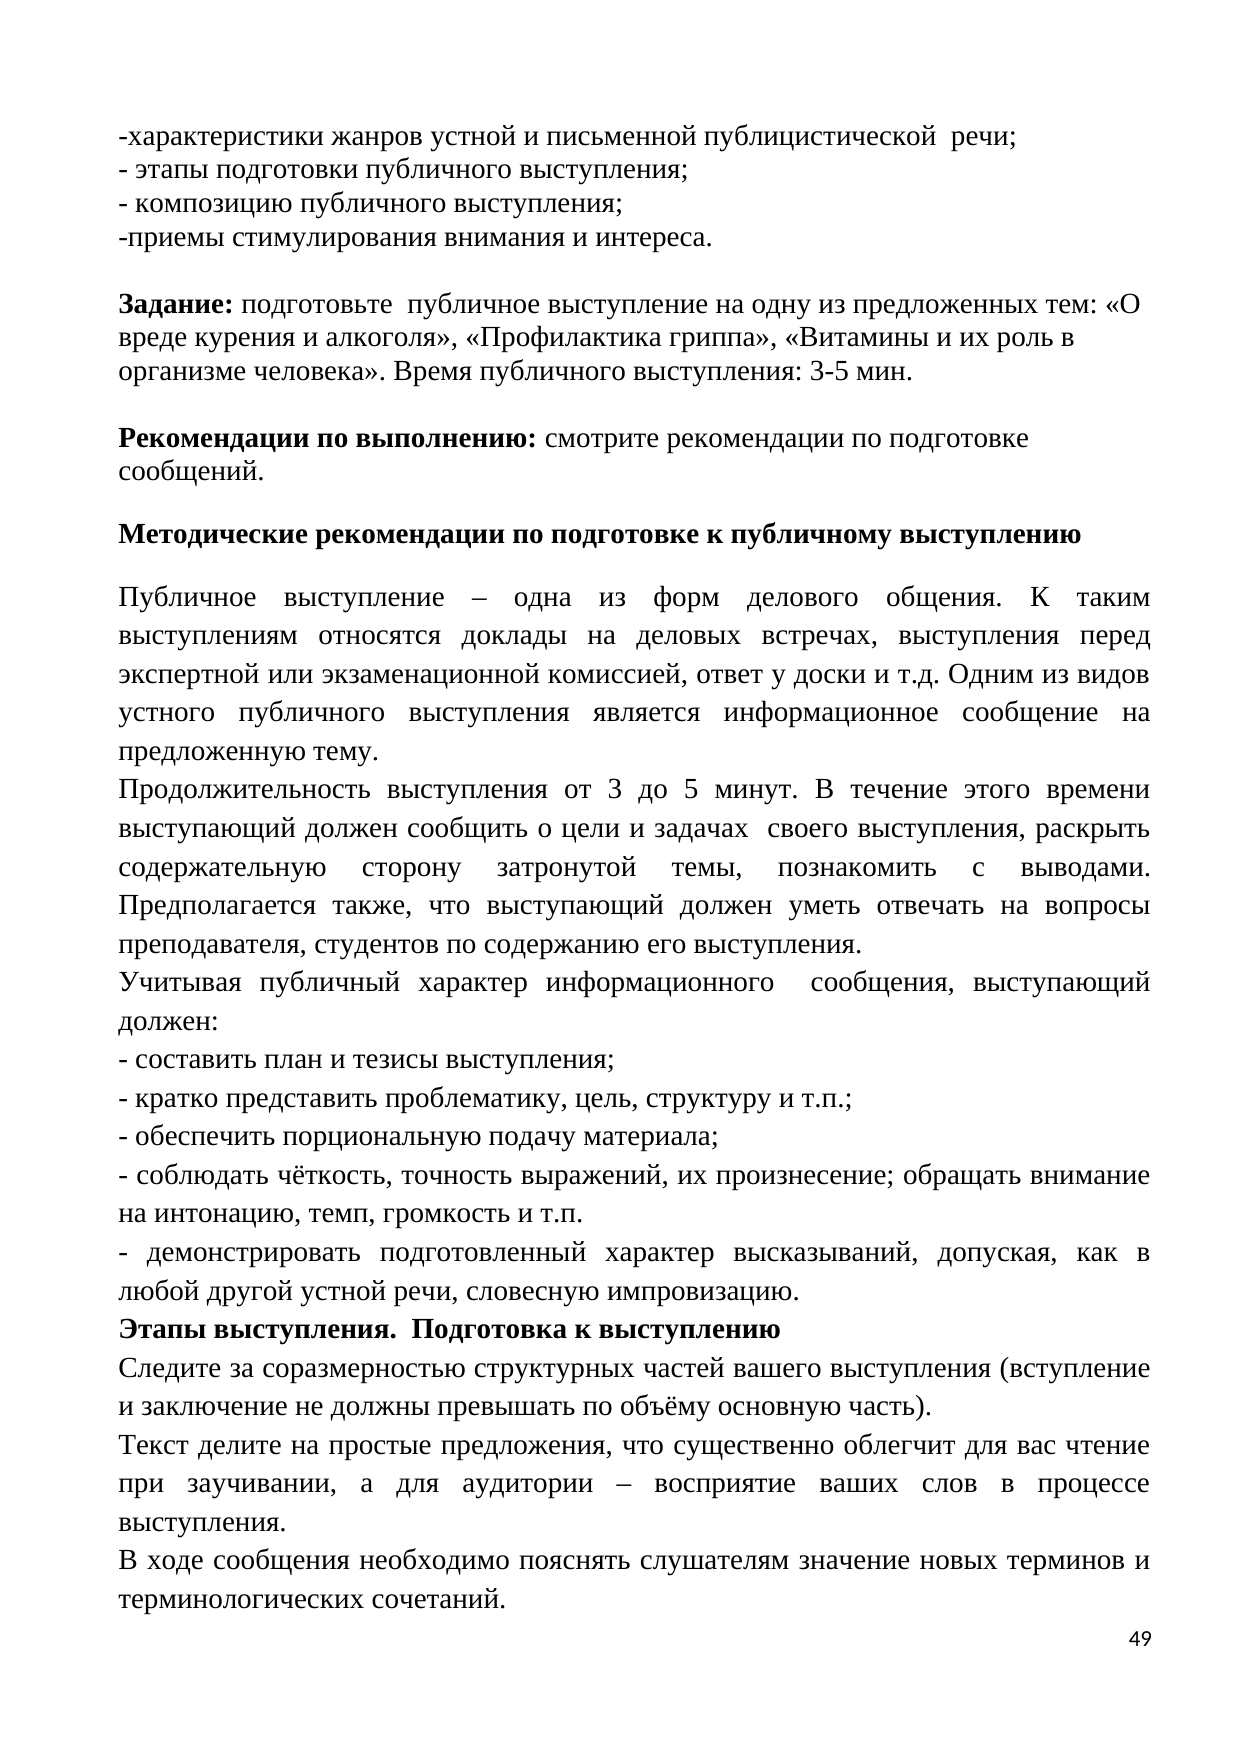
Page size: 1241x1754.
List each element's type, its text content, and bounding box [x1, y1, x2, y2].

text - составить план и тезисы выступления; [118, 1041, 1152, 1075]
text -приемы стимулирования внимания и интереса. [118, 219, 1171, 252]
subtitle Этапы выступления. Подготовка к выступлению [118, 1311, 1152, 1345]
text Текст делите на простые предложения, что существенно облегчит для вас чтение при заучивании, а для аудитории – восприятие ваших слов в процессе выступления. [118, 1427, 1152, 1537]
text - композицию публичного выступления; [118, 185, 1171, 219]
text Следите за соразмерностью структурных частей вашего выступления (вступление и заключение не должны превышать по объёму основную часть). [118, 1350, 1152, 1422]
text Рекомендации по выполнению: смотрите рекомендации по подготовке сообщений. [118, 420, 1152, 487]
text Публичное выступление – одна из форм делового общения. К таким выступлениям относятся доклады на деловых встречах, выступления перед экспертной или экзаменационной комиссией, ответ у доски и т.д. Одним из видов устного публичного выступления является информационное сообщение на предложенную тему. [118, 579, 1152, 767]
text - демонстрировать подготовленный характер высказываний, допуская, как в любой другой устной речи, словесную импровизацию. [118, 1234, 1152, 1306]
text - обеспечить порциональную подачу материала; [118, 1118, 1152, 1152]
text - соблюдать чёткость, точность выражений, их произнесение; обращать внимание на интонацию, темп, громкость и т.п. [118, 1157, 1152, 1229]
text Продолжительность выступления от 3 до 5 минут. В течение этого времени выступающий должен сообщить о цели и задачах своего выступления, раскрыть содержательную сторону затронутой темы, познакомить с выводами. Предполагается также, что выступающий должен уметь отвечать на вопросы преподавателя, студентов по содержанию его выступления. [118, 772, 1152, 959]
text Методические рекомендации по подготовке к публичному выступлению [118, 516, 1152, 550]
text - кратко представить проблематику, цель, структуру и т.п.; [118, 1080, 1152, 1113]
text Задание: подготовьте публичное выступление на одну из предложенных тем: «О вреде курения и алкоголя», «Профилактика гриппа», «Витамины и их роль в организме человека». Время публичного выступления: 3-5 мин. [118, 286, 1152, 386]
text -характеристики жанров устной и письменной публицистической речи; [118, 118, 1171, 152]
text - этапы подготовки публичного выступления; [118, 152, 1171, 185]
text Учитывая публичный характер информационного сообщения, выступающий должен: [118, 964, 1152, 1036]
text В ходе сообщения необходимо пояснять слушателям значение новых терминов и терминологических сочетаний. [118, 1542, 1152, 1614]
